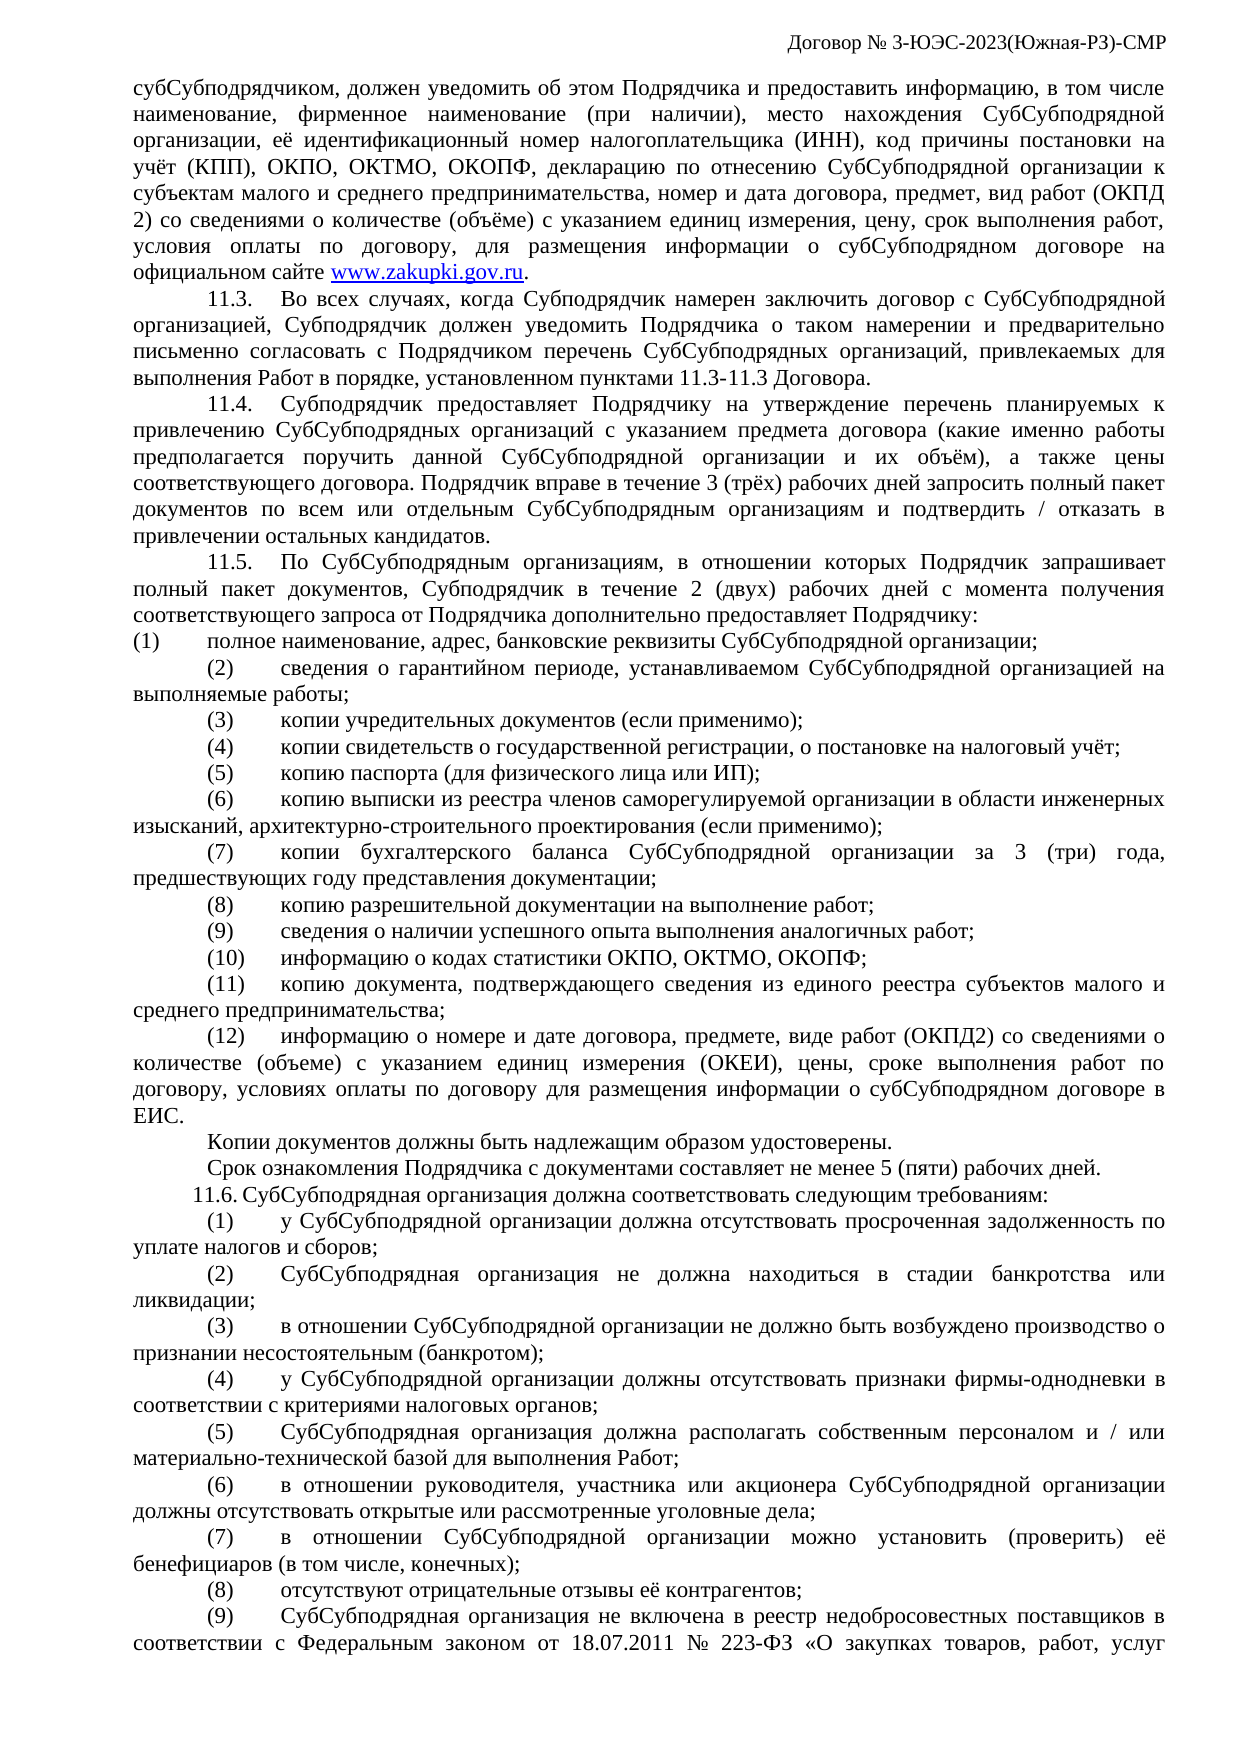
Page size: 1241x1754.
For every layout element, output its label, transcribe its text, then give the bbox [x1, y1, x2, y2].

list информацию о номере и дате договора, предмете, виде работ (ОКПД2) со сведениями о количестве (объеме) с указанием единиц измерения (ОКЕИ), цены, сроке выполнения работ по договору, условиях оплаты по договору для размещения информации о субСубподрядном договоре в ЕИС. [133, 1023, 1167, 1128]
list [133, 1602, 1167, 1655]
list Срок ознакомления Подрядчика с документами составляет не менее 5 (пяти) рабочих дней. [133, 1154, 1167, 1181]
list Копии документов должны быть надлежащим образом удостоверены. [133, 1128, 1167, 1154]
list По СубСубподрядным организациям, в отношении которых Подрядчик запрашивает полный пакет документов, Субподрядчик в течение 2 (двух) рабочих дней с момента получения соответствующего запроса от Подрядчика дополнительно предоставляет Подрядчику: [133, 548, 1167, 627]
list копии бухгалтерского баланса СубСубподрядной организации за 3 (три) года, предшествующих году представления документации; [133, 838, 1167, 891]
list копии свидетельств о государственной регистрации, о постановке на налоговый учёт; [133, 733, 1167, 759]
list копию паспорта (для физического лица или ИП); [133, 759, 1167, 785]
list СубСубподрядная организация должна располагать собственным персоналом и / или материально-технической базой для выполнения Работ; [133, 1418, 1167, 1471]
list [133, 74, 1167, 285]
list у СубСубподрядной организации должна отсутствовать просроченная задолженность по уплате налогов и сборов; [133, 1207, 1167, 1260]
list копию выписки из реестра членов саморегулируемой организации в области инженерных изысканий, архитектурно-строительного проектирования (если применимо); [133, 785, 1167, 838]
list сведения о наличии успешного опыта выполнения аналогичных работ; [133, 917, 1167, 943]
list СубСубподрядная организация должна соответствовать следующим требованиям: [192, 1181, 1167, 1207]
list копии учредительных документов (если применимо); [133, 706, 1167, 733]
list отсутствуют отрицательные отзывы её контрагентов; [133, 1576, 1167, 1602]
list в отношении руководителя, участника или акционера СубСубподрядной организации должны отсутствовать открытые или рассмотренные уголовные дела; [133, 1471, 1167, 1523]
list полное наименование, адрес, банковские реквизиты СубСубподрядной организации; [133, 627, 1167, 654]
list у СубСубподрядной организации должны отсутствовать признаки фирмы-однодневки в соответствии с критериями налоговых органов; [133, 1365, 1167, 1418]
list информацию о кодах статистики ОКПО, ОКТМО, ОКОПФ; [133, 943, 1167, 970]
list Субподрядчик предоставляет Подрядчику на утверждение перечень планируемых к привлечению СубСубподрядных организаций с указанием предмета договора (какие именно работы предполагается поручить данной СубСубподрядной организации и их объём), а также цены соответствующего договора. Подрядчик вправе в течение 3 (трёх) рабочих дней запросить полный пакет документов по всем или отдельным СубСубподрядным организациям и подтвердить / отказать в привлечении остальных кандидатов. [133, 390, 1167, 548]
list в отношении СубСубподрядной организации не должно быть возбуждено производство о признании несостоятельным (банкротом); [133, 1312, 1167, 1365]
list Во всех случаях, когда Субподрядчик намерен заключить договор с СубСубподрядной организацией, Субподрядчик должен уведомить Подрядчика о таком намерении и предварительно письменно согласовать с Подрядчиком перечень СубСубподрядных организаций, привлекаемых для выполнения Работ в порядке, установленном пунктами 11.3-11.4 Договора. [133, 285, 1167, 390]
list в отношении СубСубподрядной организации можно установить (проверить) её бенефициаров (в том числе, конечных); [133, 1523, 1167, 1576]
list СубСубподрядная организация не должна находиться в стадии банкротства или ликвидации; [133, 1260, 1167, 1312]
list копию документа, подтверждающего сведения из единого реестра субъектов малого и среднего предпринимательства; [133, 970, 1167, 1023]
list сведения о гарантийном периоде, устанавливаемом СубСубподрядной организацией на выполняемые работы; [133, 654, 1167, 706]
list копию разрешительной документации на выполнение работ; [133, 891, 1167, 917]
